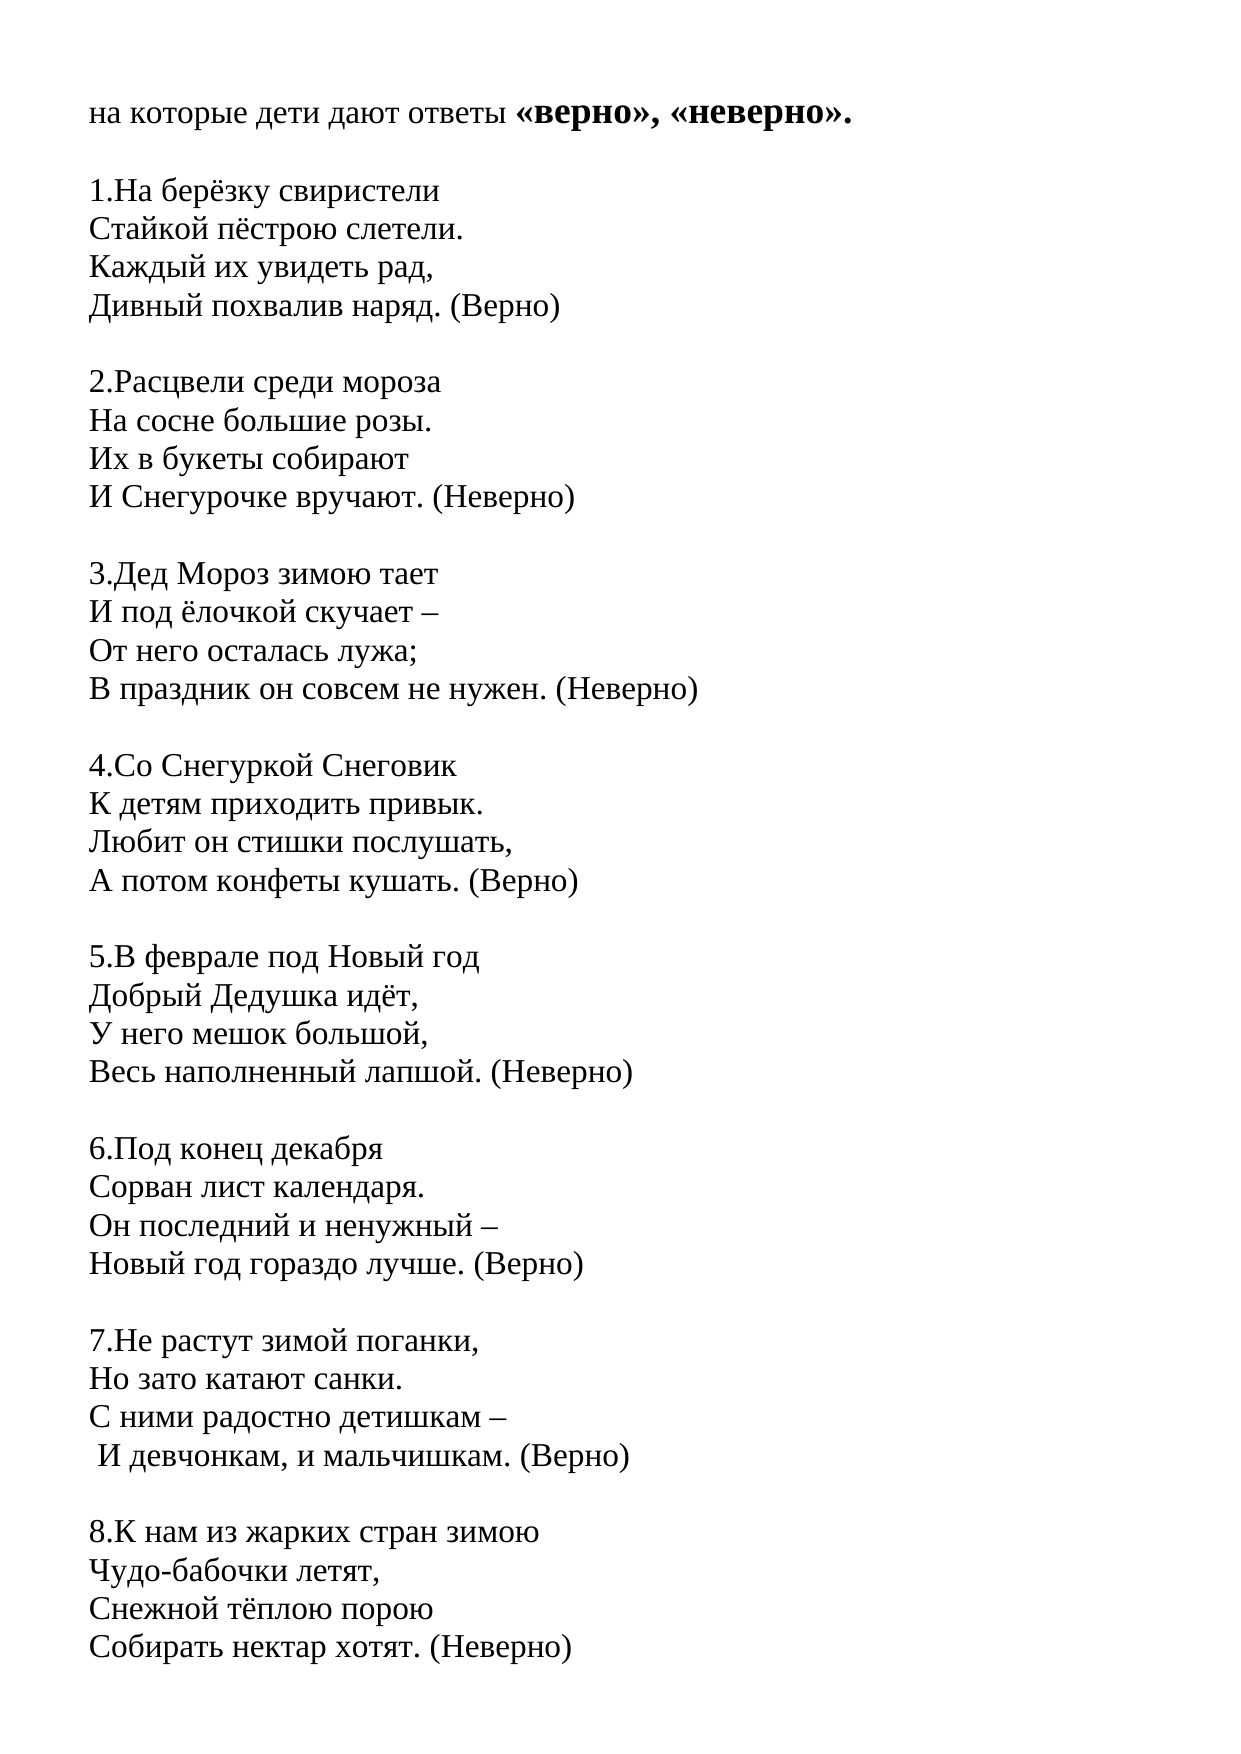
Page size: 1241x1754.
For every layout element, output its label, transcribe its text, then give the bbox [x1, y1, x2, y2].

text 8.К нам из жарких стран зимою [89, 1473, 1152, 1550]
text От него осталась лужа; [89, 630, 1152, 668]
text И Снегурочке вручают. (Неверно) [89, 477, 1152, 515]
text В праздник он совсем не нужен. (Неверно) [89, 668, 1152, 707]
text А потом конфеты кушать. (Верно) [89, 860, 1152, 898]
text 6.Под конец декабря [89, 1090, 1152, 1167]
text Сорван лист календаря. [89, 1167, 1152, 1205]
text Собирать нектар хотят. (Неверно) [89, 1627, 1152, 1665]
text Но зато катают санки. [89, 1358, 1152, 1397]
text 7.Не растут зимой поганки, [89, 1282, 1152, 1358]
text К детям приходить привык. [89, 783, 1152, 822]
text Весь наполненный лапшой. (Неверно) [89, 1052, 1152, 1090]
text Любит он стишки послушать, [89, 822, 1152, 860]
text Он последний и ненужный – [89, 1205, 1152, 1243]
text С ними радостно детишкам – [89, 1397, 1152, 1435]
text 5.В феврале под Новый год [89, 898, 1152, 975]
text Их в букеты собирают [89, 438, 1152, 477]
text 2.Расцвели среди мороза [89, 323, 1152, 400]
text Стайкой пёстрою слетели. [89, 208, 1152, 247]
text На сосне большие розы. [89, 400, 1152, 438]
text 3.Дед Мороз зимою тает [89, 515, 1152, 592]
text Снежной тёплою порою [89, 1588, 1152, 1627]
text И под ёлочкой скучает – [89, 592, 1152, 630]
text Новый год гораздо лучше. (Верно) [89, 1243, 1152, 1282]
text Дивный похвалив наряд. (Верно) [89, 285, 1152, 323]
text на которые дети дают ответы «верно», «неверно». 1.На берёзку свиристели [89, 89, 1152, 208]
text Добрый Дедушка идёт, [89, 975, 1152, 1013]
text И девчонкам, и мальчишкам. (Верно) [89, 1435, 1152, 1473]
text Чудо-бабочки летят, [89, 1550, 1152, 1588]
text У него мешок большой, [89, 1013, 1152, 1052]
text Каждый их увидеть рад, [89, 247, 1152, 285]
text 4.Со Снегуркой Снеговик [89, 707, 1152, 783]
